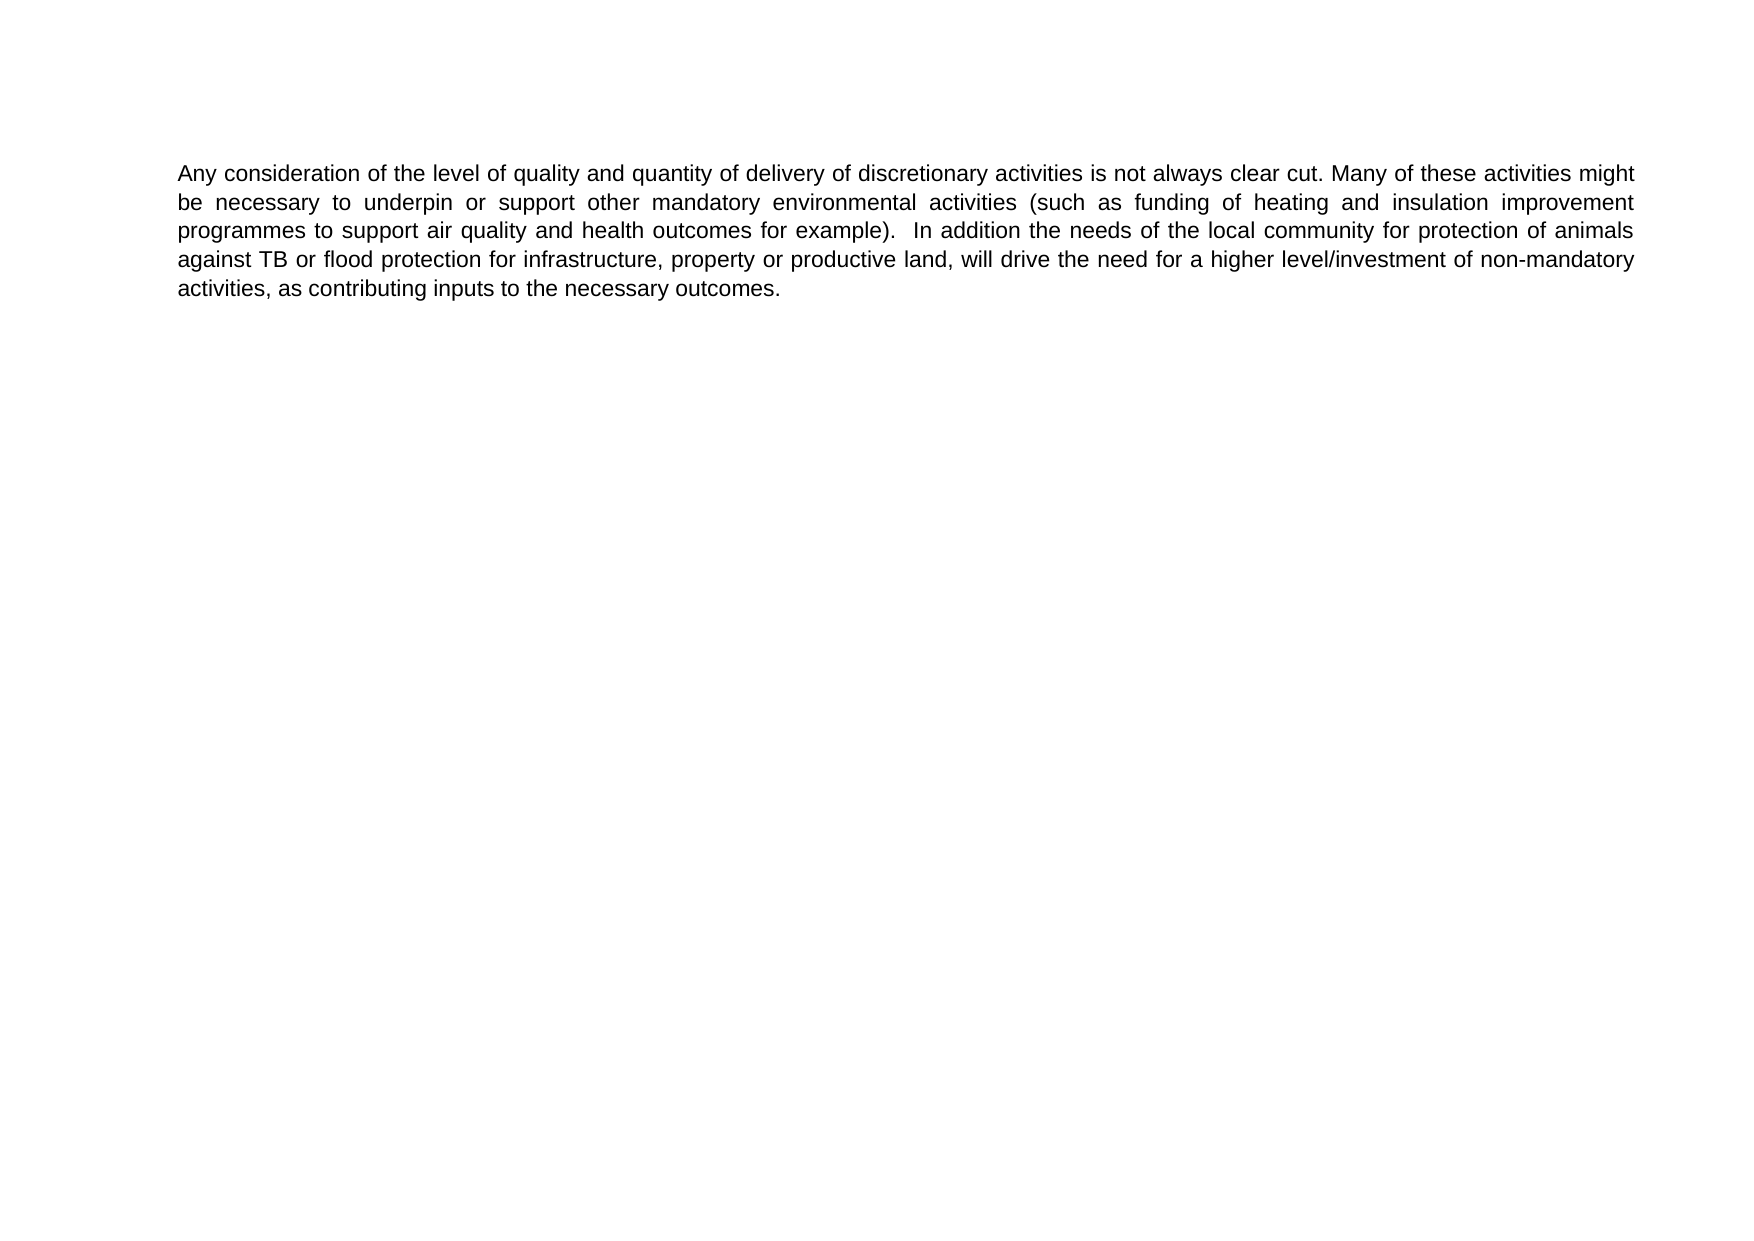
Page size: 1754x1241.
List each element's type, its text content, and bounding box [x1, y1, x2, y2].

text Any consideration of the level of quality and quantity of delivery of discretionary activities is not always clear cut. Many of these activities might be necessary to underpin or support other mandatory environmental activities (such as funding of heating and insulation improvement programmes to support air quality and health outcomes for example). In addition the needs of the local community for protection of animals against TB or flood protection for infrastructure, property or productive land, will drive the need for a higher level/investment of non-mandatory activities, as contributing inputs to the necessary outcomes. [177, 159, 1636, 302]
